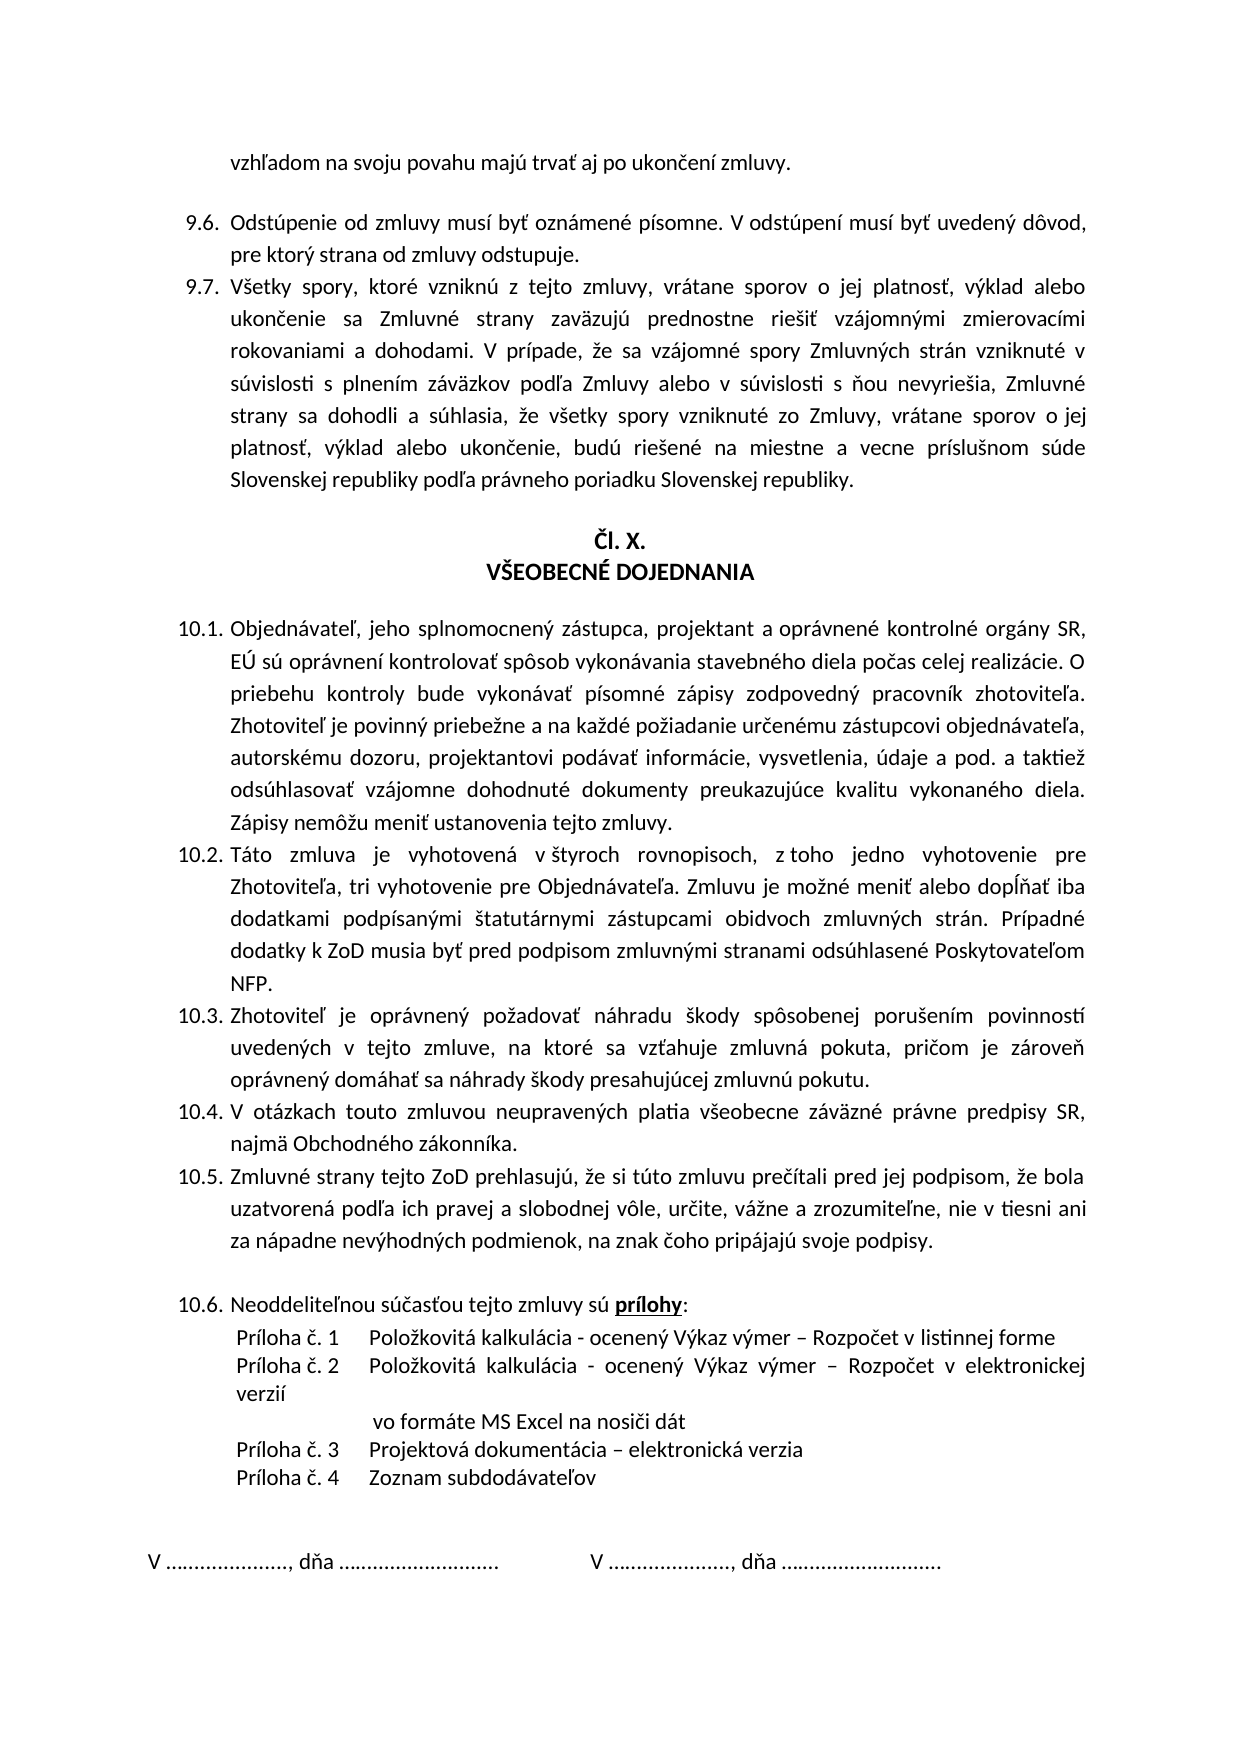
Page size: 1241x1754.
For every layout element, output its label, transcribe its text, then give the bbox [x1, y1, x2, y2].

list Všetky spory, ktoré vzniknú z tejto zmluvy, vrátane sporov o jej platnosť, výklad alebo ukončenie sa Zmluvné strany zaväzujú prednostne riešiť vzájomnými zmierovacími rokovaniami a dohodami. V prípade, že sa vzájomné spory Zmluvných strán vzniknuté v súvislosti s plnením záväzkov podľa Zmluvy alebo v súvislosti s ňou nevyriešia, Zmluvné strany sa dohodli a súhlasia, že všetky spory vzniknuté zo Zmluvy, vrátane sporov o jej platnosť, výklad alebo ukončenie, budú riešené na miestne a vecne príslušnom súde Slovenskej republiky podľa právneho poriadku Slovenskej republiky. [185, 272, 1087, 493]
list Zhotoviteľ je oprávnený požadovať náhradu škody spôsobenej porušením povinností uvedených v tejto zmluve, na ktoré sa vzťahuje zmluvná pokuta, pričom je zároveň oprávnený domáhať sa náhrady škody presahujúcej zmluvnú pokutu. [177, 1001, 1087, 1093]
text Čl. X. [148, 526, 1093, 556]
text Príloha č. 2 Položkovitá kalkulácia - ocenený Výkaz výmer – Rozpočet v elektronickej verzií [148, 1351, 1087, 1407]
list Objednávateľ, jeho splnomocnený zástupca, projektant a oprávnené kontrolné orgány SR, EÚ sú oprávnení kontrolovať spôsob vykonávania stavebného diela počas celej realizácie. O priebehu kontroly bude vykonávať písomné zápisy zodpovedný pracovník zhotoviteľa. Zhotoviteľ je povinný priebežne a na každé požiadanie určenému zástupcovi objednávateľa, autorskému dozoru, projektantovi podávať informácie, vysvetlenia, údaje a pod. a taktiež odsúhlasovať vzájomne dohodnuté dokumenty preukazujúce kvalitu vykonaného diela. Zápisy nemôžu meniť ustanovenia tejto zmluvy. [177, 614, 1087, 836]
list Neoddeliteľnou súčasťou tejto zmluvy sú prílohy: [177, 1291, 1087, 1318]
text Príloha č. 4 Zoznam subdodávateľov [236, 1463, 1087, 1491]
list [185, 148, 1087, 176]
list Táto zmluva je vyhotovená v štyroch rovnopisoch, z toho jedno vyhotovenie pre Zhotoviteľa, tri vyhotovenie pre Objednávateľa. Zmluvu je možné meniť alebo dopĺňať iba dodatkami podpísanými štatutárnymi zástupcami obidvoch zmluvných strán. Prípadné dodatky k ZoD musia byť pred podpisom zmluvnými stranami odsúhlasené Poskytovateľom NFP. [177, 840, 1087, 997]
text vo formáte MS Excel na nosiči dát [311, 1407, 1087, 1435]
text VŠEOBECNÉ DOJEDNANIA [148, 556, 1093, 587]
text V ….................., dňa …......................... V ….................., dňa …......................... [148, 1547, 1093, 1575]
list Zmluvné strany tejto ZoD prehlasujú, že si túto zmluvu prečítali pred jej podpisom, že bola uzatvorená podľa ich pravej a slobodnej vôle, určite, vážne a zrozumiteľne, nie v tiesni ani za nápadne nevýhodných podmienok, na znak čoho pripájajú svoje podpisy. [177, 1162, 1087, 1254]
list Odstúpenie od zmluvy musí byť oznámené písomne. V odstúpení musí byť uvedený dôvod, pre ktorý strana od zmluvy odstupuje. [185, 208, 1087, 268]
text Príloha č. 3 Projektová dokumentácia – elektronická verzia [148, 1435, 1087, 1463]
list V otázkach touto zmluvou neupravených platia všeobecne záväzné právne predpisy SR, najmä Obchodného zákonníka. [177, 1097, 1087, 1158]
text Príloha č. 1 Položkovitá kalkulácia - ocenený Výkaz výmer – Rozpočet v listinnej forme [148, 1323, 1087, 1351]
